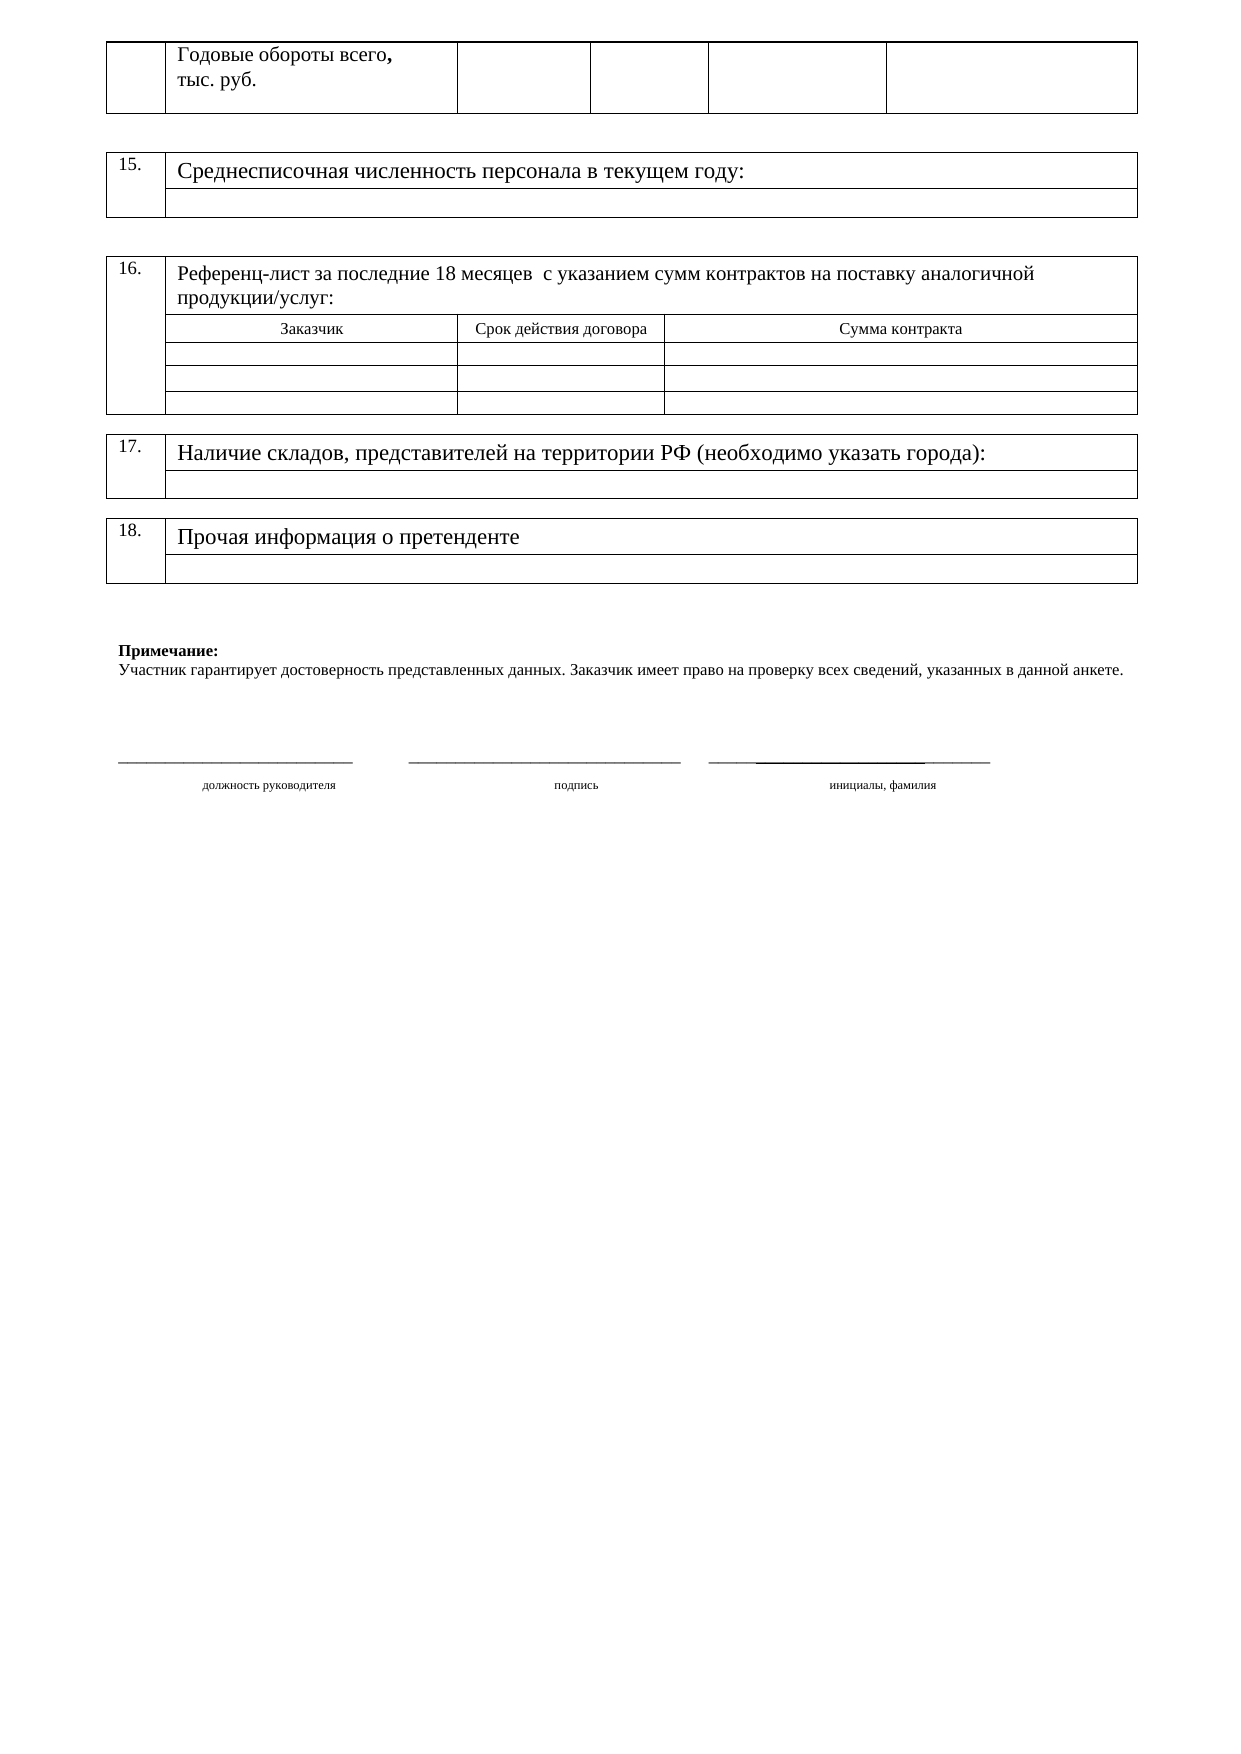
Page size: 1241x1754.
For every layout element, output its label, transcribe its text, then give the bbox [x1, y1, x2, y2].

text Примечание: [118, 641, 1122, 660]
table_header Наличие складов, представителей на территории РФ (необходимо указать города): [166, 435, 1137, 469]
table_cell [458, 43, 590, 113]
table_cell [665, 343, 1137, 364]
table_cell [166, 555, 1137, 582]
table_header Среднесписочная численность персонала в текущем году: [166, 153, 1137, 188]
text Участник гарантирует достоверность представленных данных. Заказчик имеет право на проверку всех сведений, указанных в данной анкете. [118, 660, 1141, 679]
table_cell [458, 392, 664, 413]
table_cell Срок действия договора [458, 315, 664, 342]
table_cell [458, 366, 664, 391]
table_cell Сумма контракта [665, 315, 1137, 342]
table_header Референц-лист за последние 18 месяцев с указанием сумм контрактов на поставку аналогичной продукции/услуг: [166, 257, 1137, 313]
table_cell [665, 392, 1137, 413]
table_header 16. [107, 257, 165, 413]
table_header Прочая информация о претенденте [166, 519, 1137, 554]
table_cell Заказчик [166, 315, 457, 342]
table_cell [166, 471, 1137, 498]
table_cell [166, 189, 1137, 217]
table_cell [887, 43, 1137, 113]
table_header 15. [107, 153, 165, 217]
table_cell [709, 43, 886, 113]
table_cell [665, 366, 1137, 391]
table_cell [591, 43, 708, 113]
text _________________________ _____________________________ ______________________________ [118, 744, 1122, 766]
text должность руководителя подпись инициалы, фамилия [118, 778, 1122, 792]
table_cell [458, 343, 664, 364]
table_cell [166, 343, 457, 364]
table_cell Годовые обороты всего, тыс. руб. [166, 43, 457, 113]
table_header 18. [107, 519, 165, 582]
table_cell [166, 366, 457, 391]
table_header 17. [107, 435, 165, 498]
table_cell [166, 392, 457, 413]
